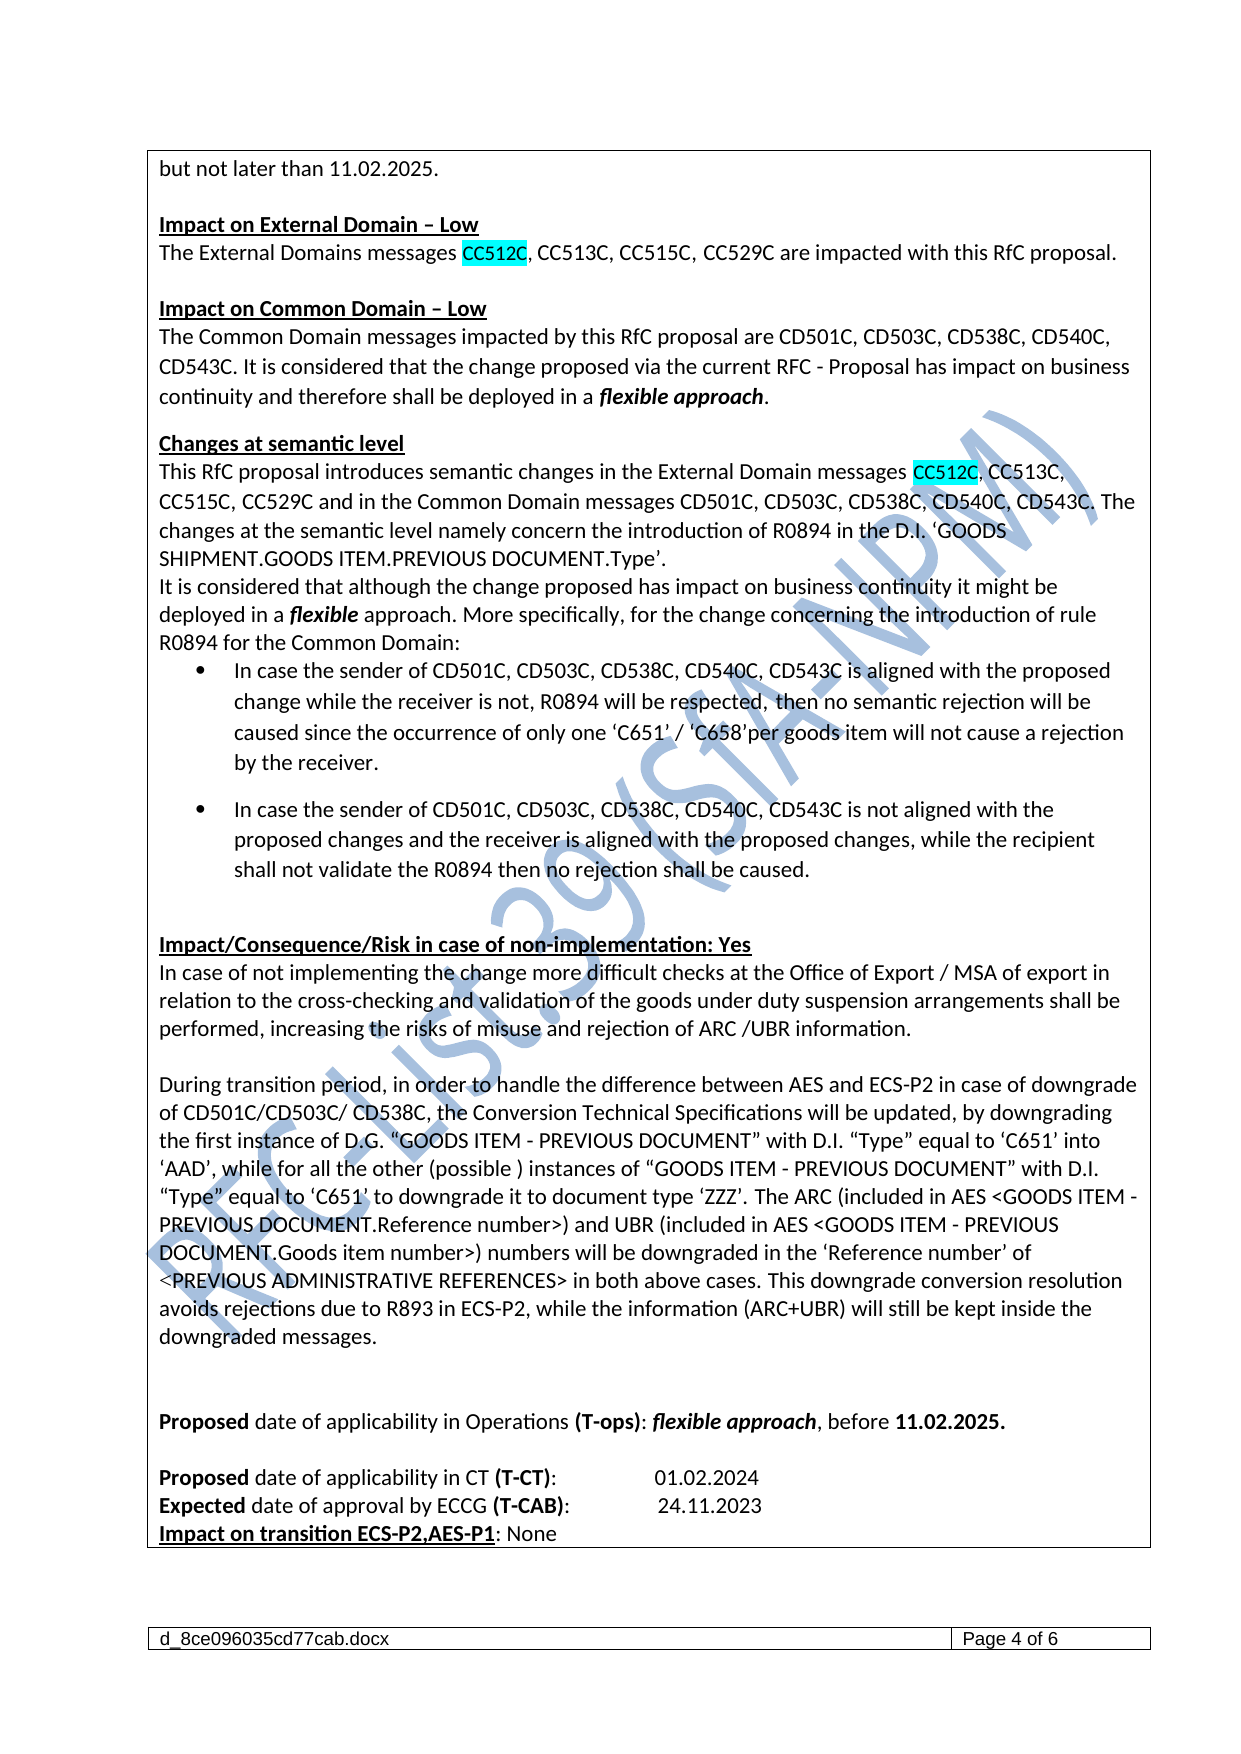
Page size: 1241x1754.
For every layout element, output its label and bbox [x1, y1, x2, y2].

table_header [148, 151, 1150, 1547]
